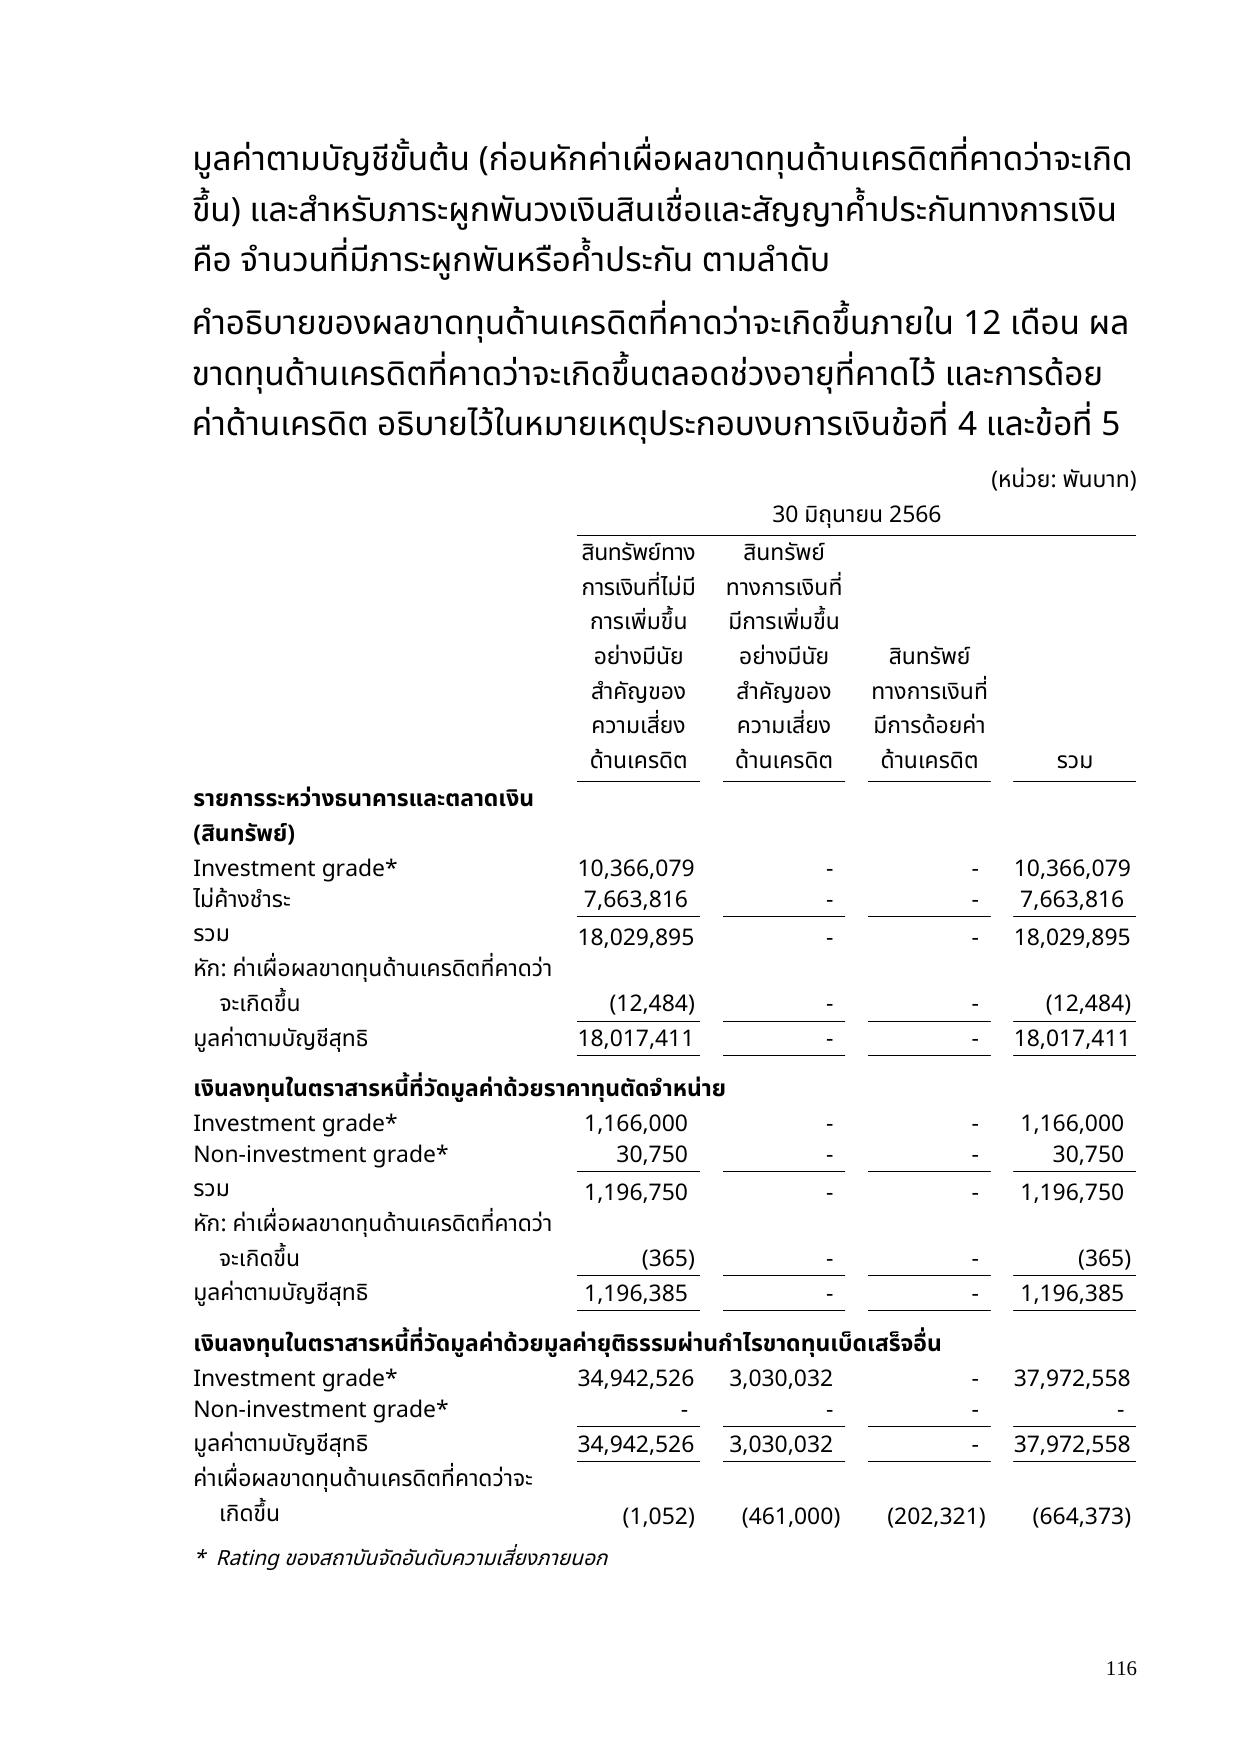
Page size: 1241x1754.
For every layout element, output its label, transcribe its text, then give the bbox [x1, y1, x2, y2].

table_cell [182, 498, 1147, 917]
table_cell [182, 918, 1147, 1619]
text คำอธิบายของผลขาดทุนด้านเครดิตที่คาดว่าจะเกิดขึ้นภายใน 12 เดือน ผลขาดทุนด้านเครดิตที่คาดว่าจะเกิดขึ้นตลอดช่วงอายุที่คาดไว้ และการด้อยค่าด้านเครดิต อธิบายไว้ในหมายเหตุประกอบงบการเงินข้อที่ 4 และข้อที่ 5 [192, 299, 1137, 451]
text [192, 135, 1137, 287]
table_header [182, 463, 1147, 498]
